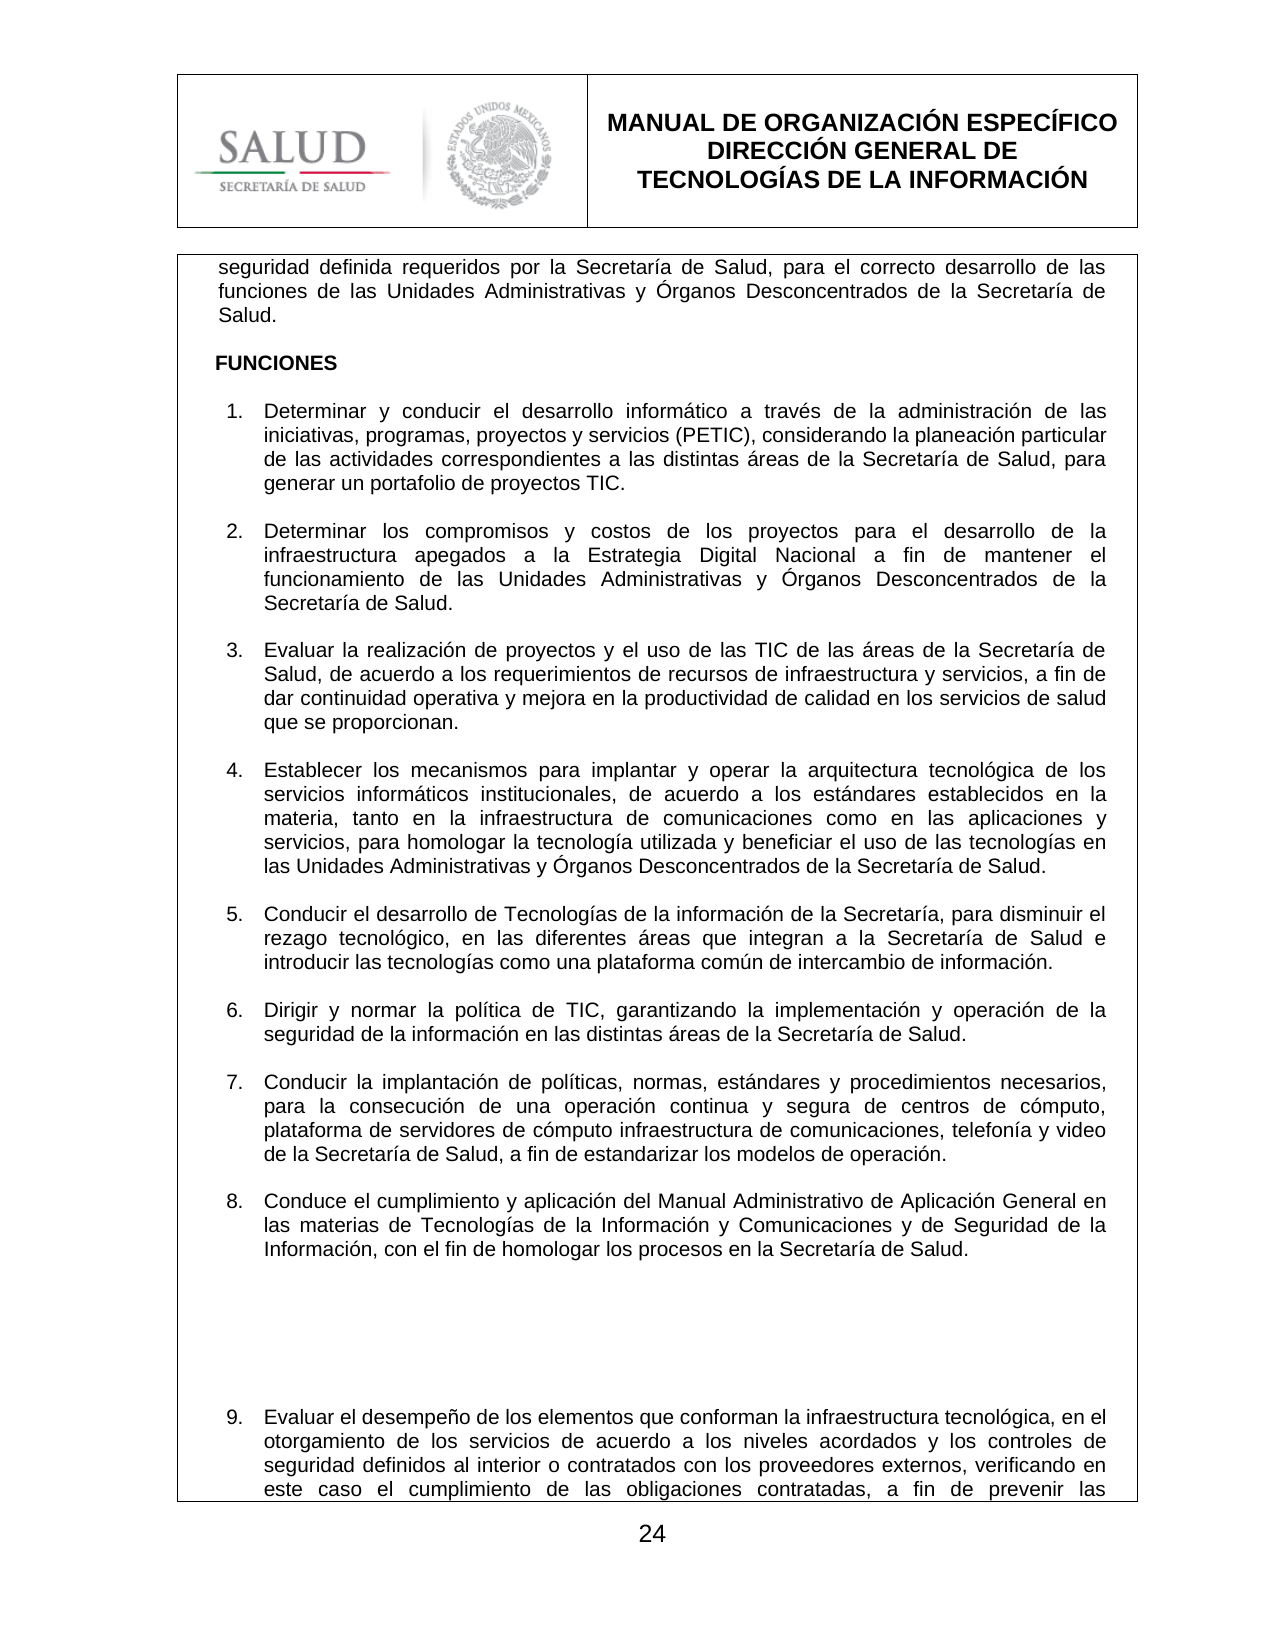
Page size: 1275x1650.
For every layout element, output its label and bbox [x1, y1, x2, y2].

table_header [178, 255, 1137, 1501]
picture [180, 92, 558, 224]
